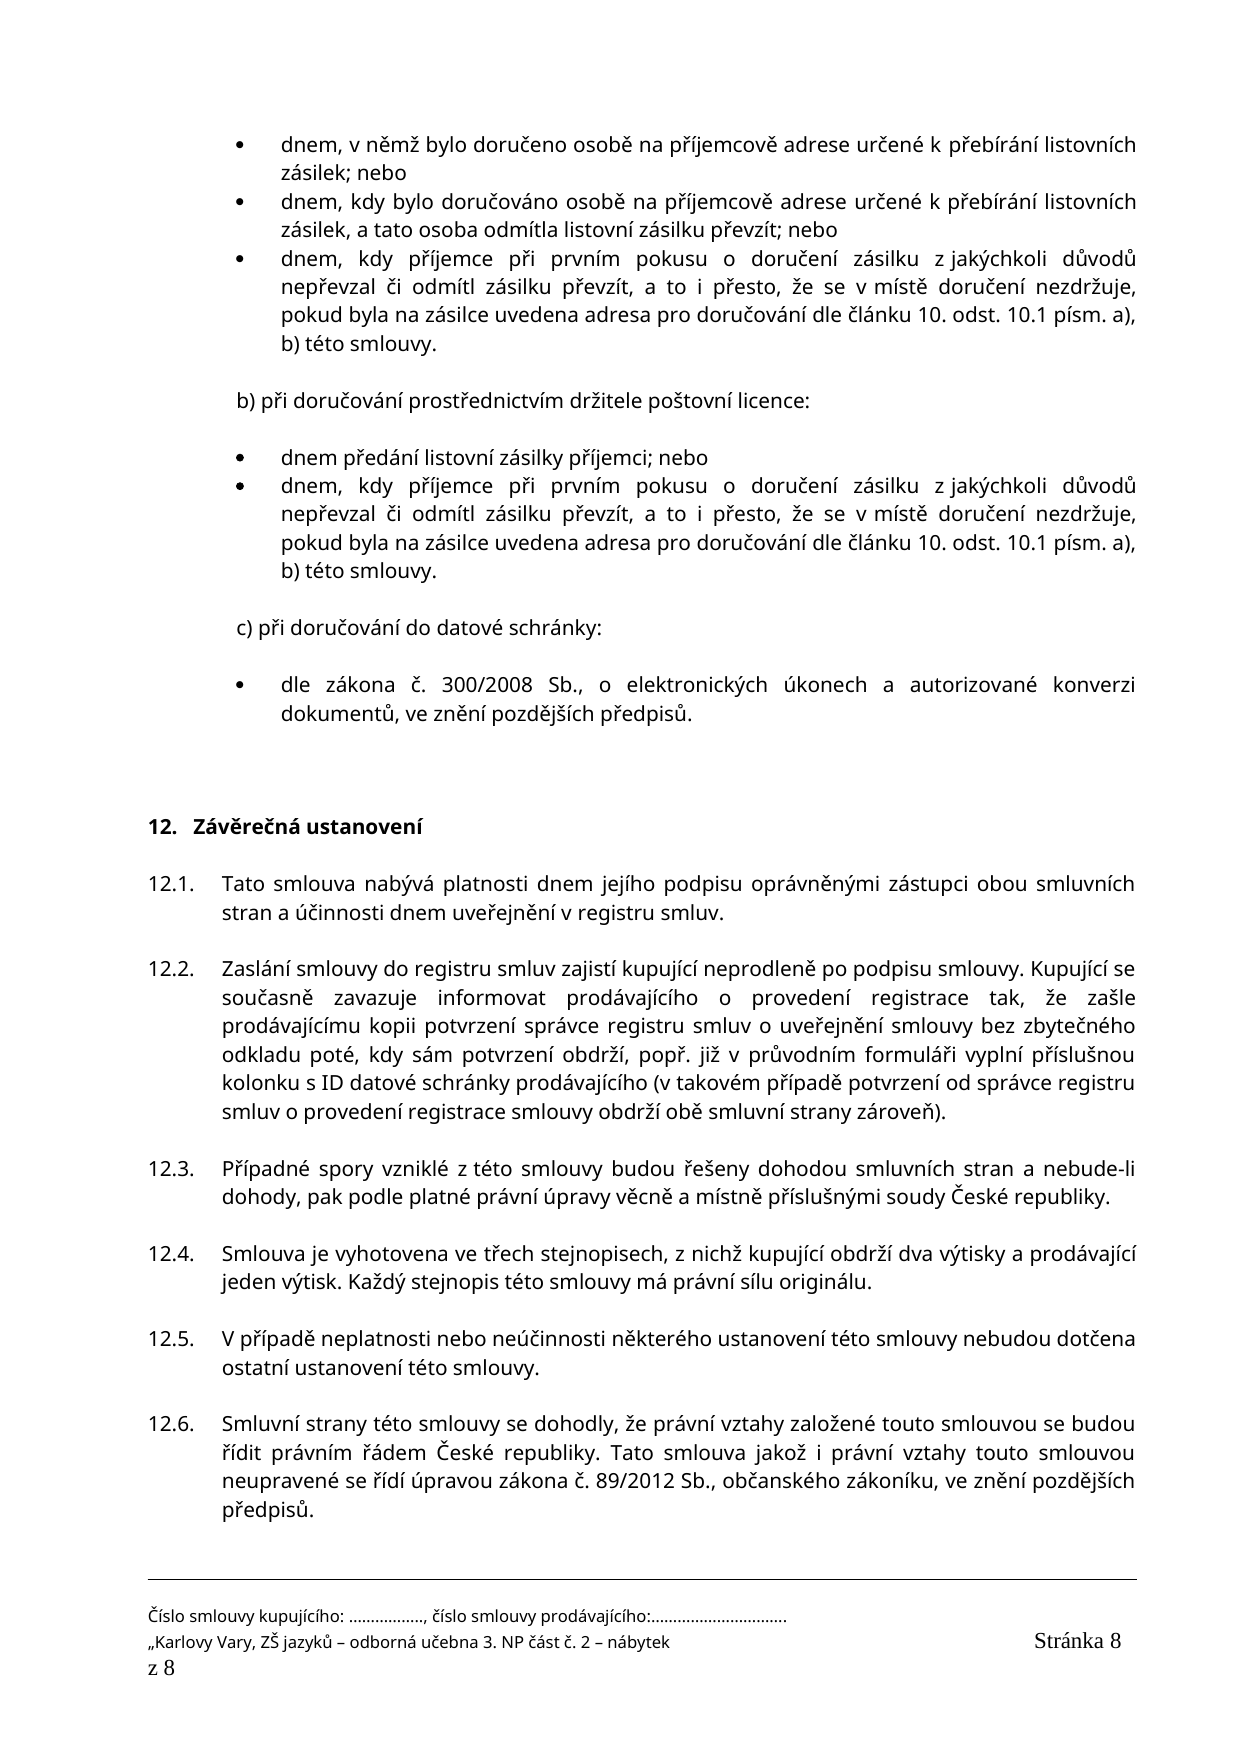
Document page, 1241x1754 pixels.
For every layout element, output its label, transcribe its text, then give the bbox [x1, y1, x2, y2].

list dnem předání listovní zásilky příjemci; nebo [236, 443, 1137, 471]
subtitle Tato smlouva nabývá platnosti dnem jejího podpisu oprávněnými zástupci obou smluvních stran a účinnosti dnem uveřejnění v registru smluv. [148, 869, 1137, 926]
text c) při doručování do datové schránky: [236, 613, 1137, 642]
list dnem, kdy bylo doručováno osobě na příjemcově adrese určené k přebírání listovních zásilek, a tato osoba odmítla listovní zásilku převzít; nebo [236, 187, 1137, 244]
list Zaslání smlouvy do registru smluv zajistí kupující neprodleně po podpisu smlouvy. Kupující se současně zavazuje informovat prodávajícího o provedení registrace tak, že zašle prodávajícímu kopii potvrzení správce registru smluv o uveřejnění smlouvy bez zbytečného odkladu poté, kdy sám potvrzení obdrží, popř. již v průvodním formuláři vyplní příslušnou kolonku s ID datové schránky prodávajícího (v takovém případě potvrzení od správce registru smluv o provedení registrace smlouvy obdrží obě smluvní strany zároveň). [148, 954, 1137, 1125]
list Smluvní strany této smlouvy se dohodly, že právní vztahy založené touto smlouvou se budou řídit právním řádem České republiky. Tato smlouva jakož i právní vztahy touto smlouvou neupravené se řídí úpravou zákona č. 89/2012 Sb., občanského zákoníku, ve znění pozdějších předpisů. [148, 1409, 1137, 1523]
subtitle Závěrečná ustanovení [148, 812, 1137, 841]
text b) při doručování prostřednictvím držitele poštovní licence: [236, 386, 1137, 414]
list Případné spory vzniklé z této smlouvy budou řešeny dohodou smluvních stran a nebude-li dohody, pak podle platné právní úpravy věcně a místně příslušnými soudy České republiky. [148, 1154, 1137, 1211]
list dle zákona č. 300/2008 Sb., o elektronických úkonech a autorizované konverzi dokumentů, ve znění pozdějších předpisů. [236, 670, 1137, 727]
list dnem, kdy příjemce při prvním pokusu o doručení zásilku z jakýchkoli důvodů nepřevzal či odmítl zásilku převzít, a to i přesto, že se v místě doručení nezdržuje, pokud byla na zásilce uvedena adresa pro doručování dle článku 10. odst. 10.1 písm. a), b) této smlouvy. [236, 471, 1137, 585]
list dnem, v němž bylo doručeno osobě na příjemcově adrese určené k přebírání listovních zásilek; nebo [236, 130, 1137, 187]
list dnem, kdy příjemce při prvním pokusu o doručení zásilku z jakýchkoli důvodů nepřevzal či odmítl zásilku převzít, a to i přesto, že se v místě doručení nezdržuje, pokud byla na zásilce uvedena adresa pro doručování dle článku 10. odst. 10.1 písm. a), b) této smlouvy. [236, 244, 1137, 357]
list V případě neplatnosti nebo neúčinnosti některého ustanovení této smlouvy nebudou dotčena ostatní ustanovení této smlouvy. [148, 1324, 1137, 1381]
list Smlouva je vyhotovena ve třech stejnopisech, z nichž kupující obdrží dva výtisky a prodávající jeden výtisk. Každý stejnopis této smlouvy má právní sílu originálu. [148, 1239, 1137, 1296]
